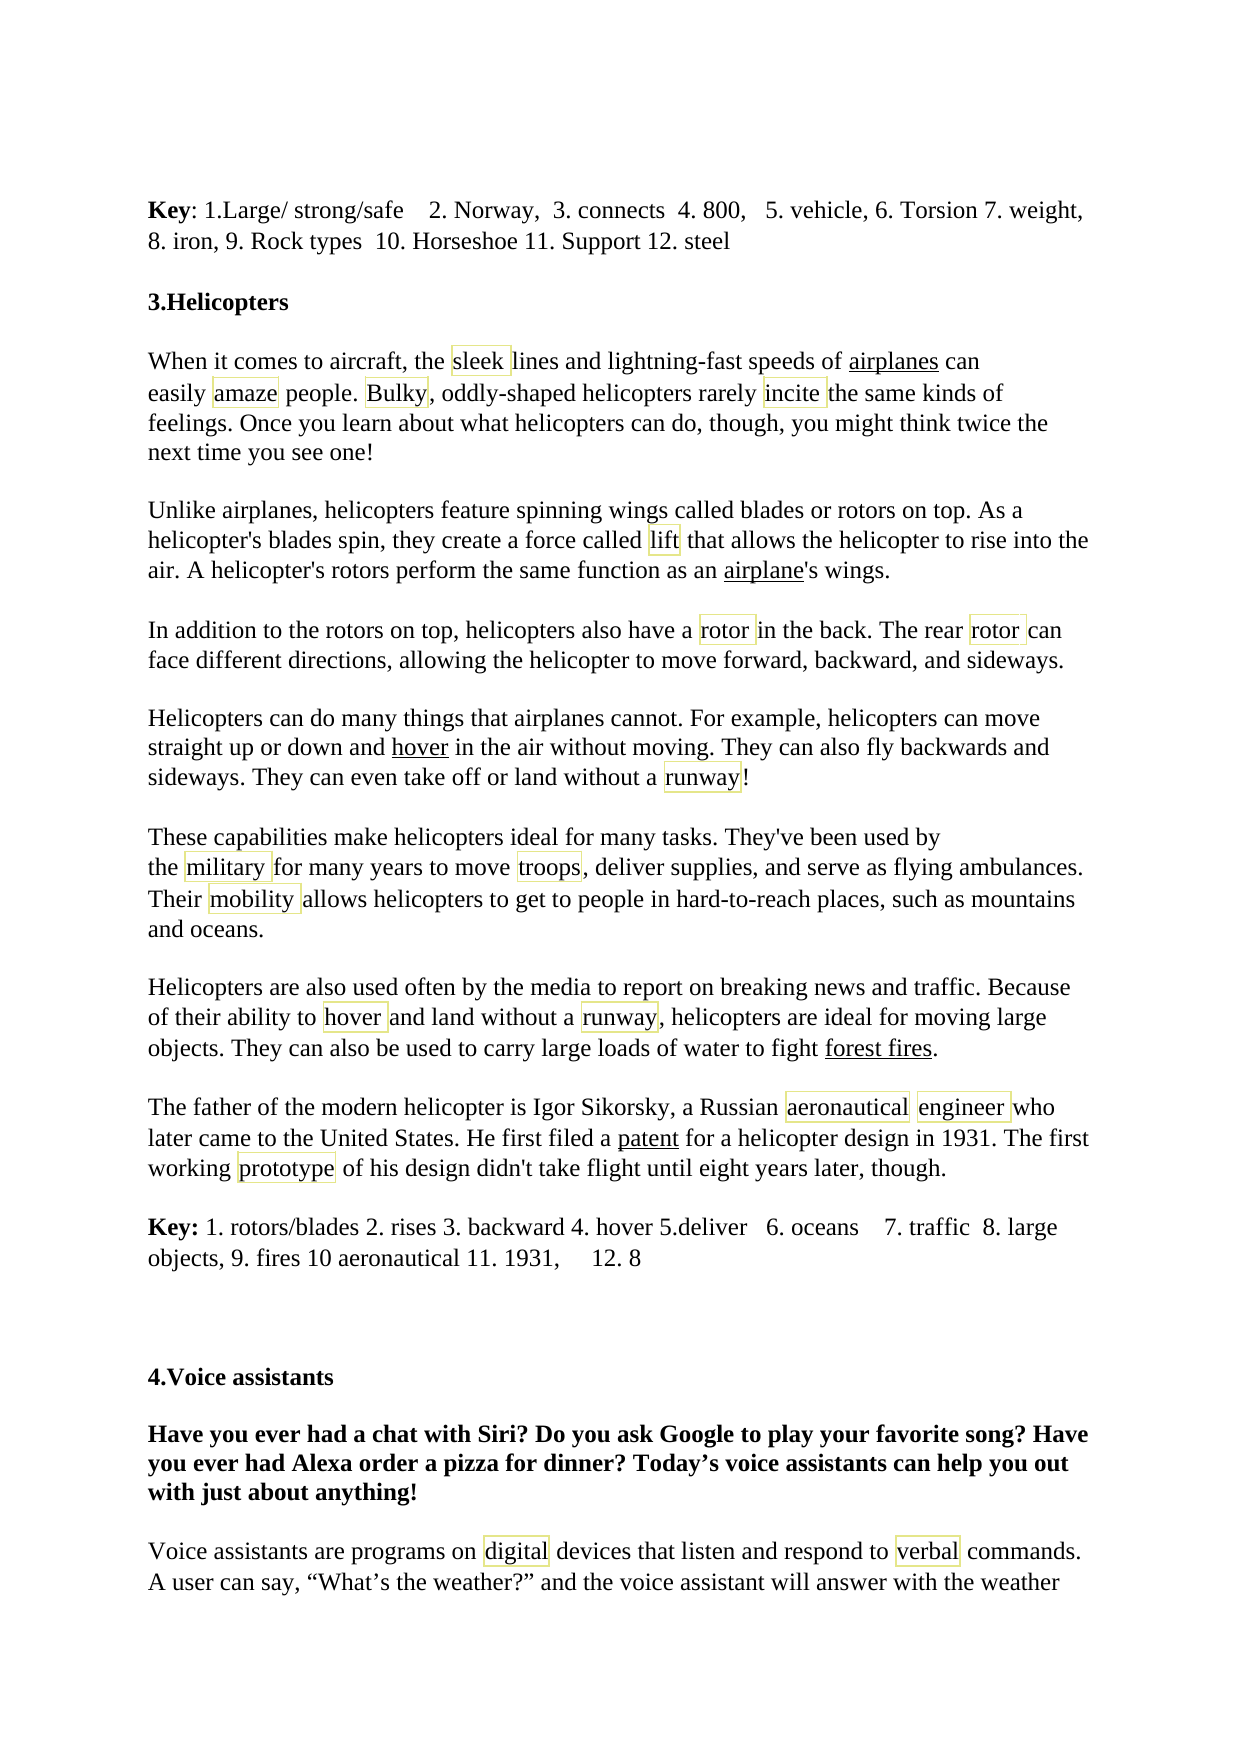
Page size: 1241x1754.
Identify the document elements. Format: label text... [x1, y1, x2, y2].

text In addition to the rotors on top, helicopters also have a rotor in the back. The rear rotor can face different directions, allowing the helicopter to move forward, backward, and sideways. [148, 613, 1093, 674]
text Helicopters are also used often by the media to report on breaking news and traffic. Because of their ability to hover and land without a runway, helicopters are ideal for moving large objects. They can also be used to carry large loads of water to fight forest fires. [148, 972, 1093, 1062]
text 3.Helicopters [148, 287, 1093, 315]
text Helicopters can do many things that airplanes cannot. For example, helicopters can move straight up or down and hover in the air without moving. They can also fly backwards and sideways. They can even take off or land without a runway! [148, 703, 1093, 793]
text Key: 1. rotors/blades 2. rises 3. backward 4. hover 5.deliver 6. oceans 7. traffic 8. large objects, 9. fires 10 aeronautical 11. 1931, 12. 8 [148, 1212, 1093, 1272]
text Have you ever had a chat with Siri? Do you ask Google to play your favorite song? Have you ever had Alexa order a pizza for dinner? Today’s voice assistants can help you out with just about anything! [148, 1419, 1093, 1506]
text These capabilities make helicopters ideal for many tasks. They've been used by the military for many years to move troops, deliver supplies, and serve as flying ambulances. Their mobility allows helicopters to get to people in hard-to-reach places, such as mountains and oceans. [148, 822, 1093, 943]
text When it comes to aircraft, the sleek lines and lightning-fast speeds of airplanes can easily amaze people. Bulky, oddly-shaped helicopters rarely incite the same kinds of feelings. Once you learn about what helicopters can do, though, you might think twice the next time you see one! [148, 344, 1093, 466]
text Unlike airplanes, helicopters feature spinning wings called blades or rotors on top. As a helicopter's blades spin, they create a force called lift that allows the helicopter to rise into the air. A helicopter's rotors perform the same function as an airplane's wings. [148, 495, 1093, 584]
text Key: 1.Large/ strong/safe 2. Norway, 3. connects 4. 800, 5. vehicle, 6. Torsion 7. weight, 8. iron, 9. Rock types 10. Horseshoe 11. Support 12. steel [148, 195, 1093, 255]
text 4.Voice assistants [148, 1362, 1093, 1390]
text The father of the modern helicopter is Igor Sikorsky, a Russian aeronautical engineer who later came to the United States. He first filed a patent for a helicopter design in 1931. The first working prototype of his design didn't take flight until eight years later, though. [148, 1091, 1093, 1183]
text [148, 1535, 1093, 1596]
